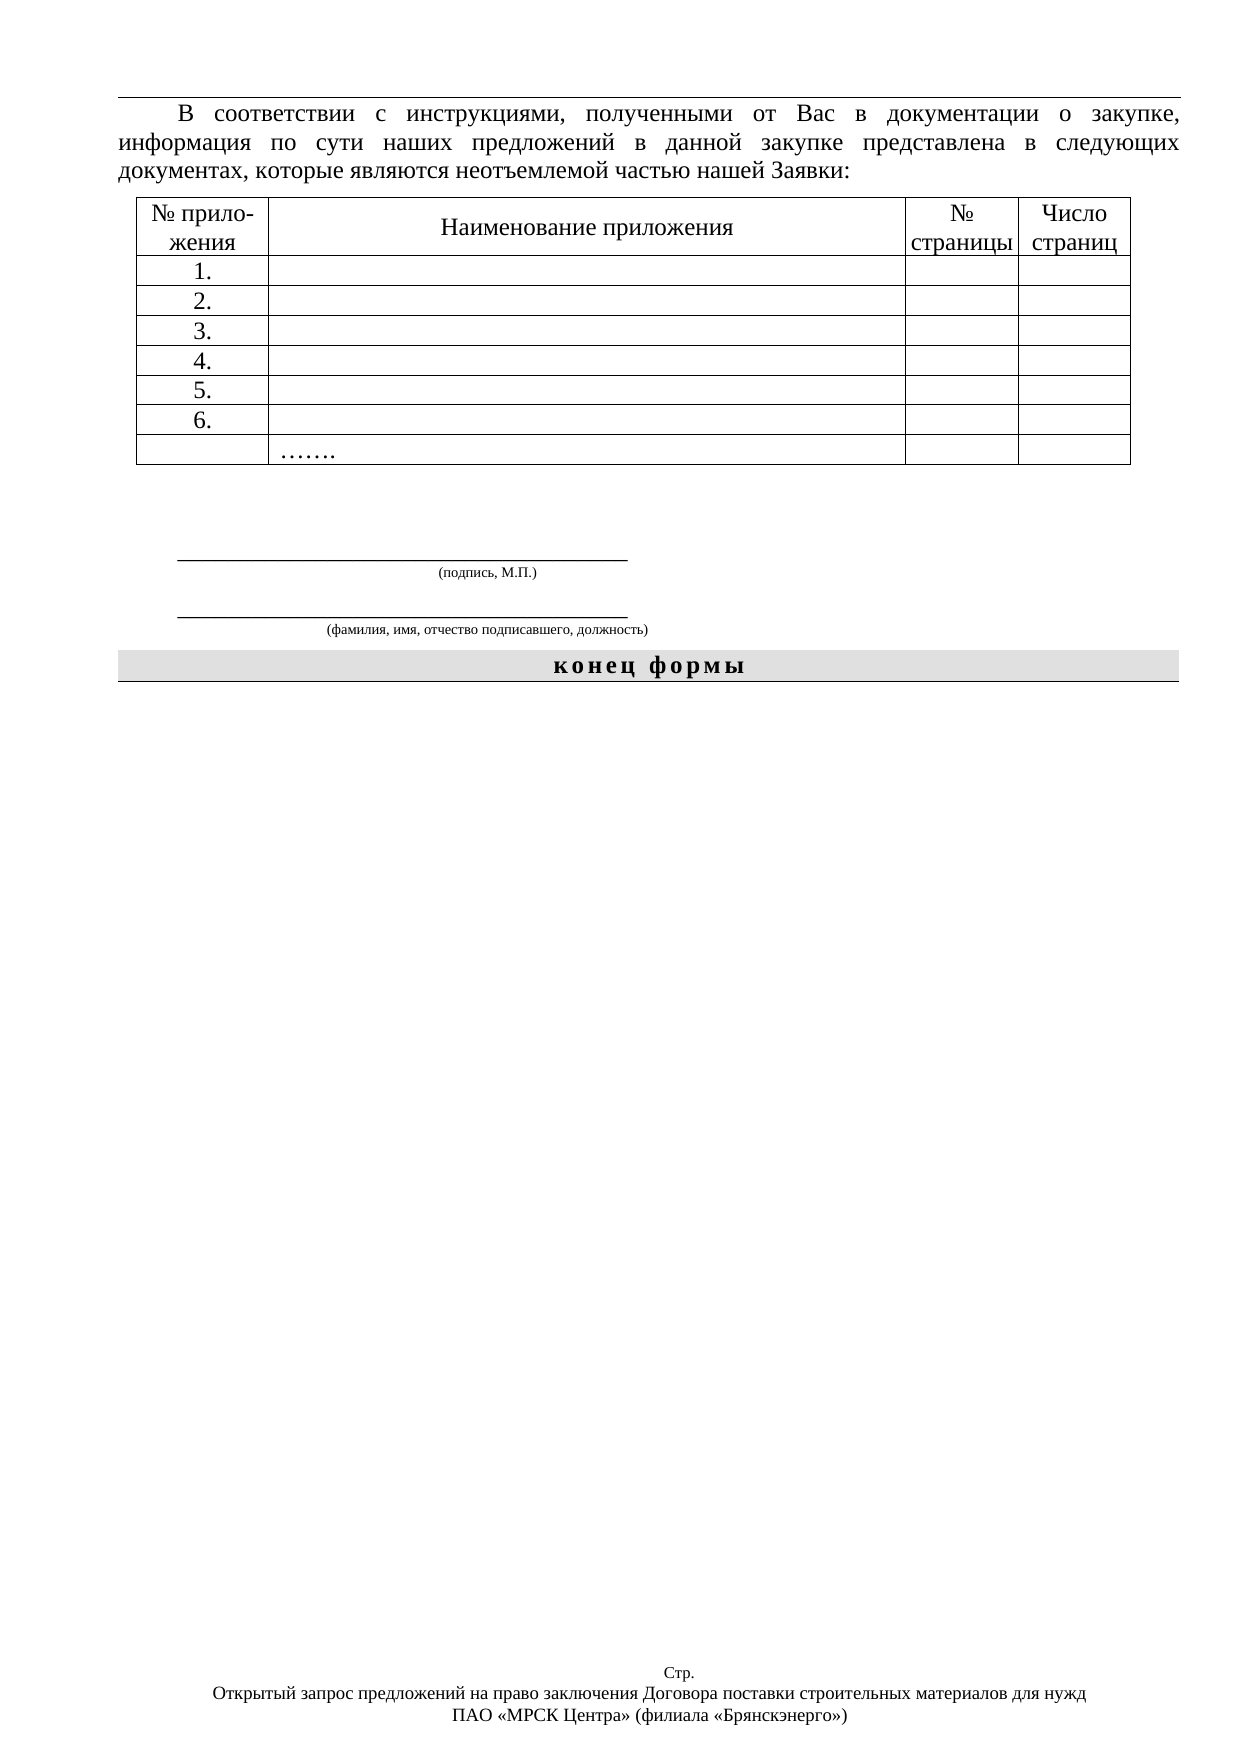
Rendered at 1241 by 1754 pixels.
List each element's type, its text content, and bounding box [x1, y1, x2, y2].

table_cell ……. [269, 435, 905, 464]
table_header № прило-жения [137, 198, 268, 255]
table_cell [269, 405, 905, 434]
table_cell [906, 435, 1018, 464]
table_cell [906, 376, 1018, 404]
table_cell [906, 286, 1018, 315]
table_cell [137, 435, 268, 464]
table_cell [1019, 286, 1130, 315]
table_cell 5. [137, 376, 268, 404]
table_cell [269, 316, 905, 345]
table_cell [269, 256, 905, 285]
table_cell [1019, 256, 1130, 285]
text (фамилия, имя, отчество подписавшего, должность) [118, 621, 797, 650]
table_cell [1019, 316, 1130, 345]
text (подпись, М.П.) [118, 564, 797, 592]
table_header № страницы [906, 198, 1018, 255]
text ____________________________________ [118, 535, 1181, 564]
table_cell 3. [137, 316, 268, 345]
table_cell [1019, 376, 1130, 404]
table_cell [906, 346, 1018, 374]
table_header Число страниц [1019, 198, 1130, 255]
table_cell [269, 346, 905, 374]
table_header Наименование приложения [269, 198, 905, 255]
table_cell [1019, 405, 1130, 434]
table_cell 4. [137, 346, 268, 374]
text конец формы [118, 650, 1179, 681]
table_cell [906, 256, 1018, 285]
table_cell [269, 376, 905, 404]
table_cell [1019, 435, 1130, 464]
table_cell [269, 286, 905, 315]
table_cell [906, 405, 1018, 434]
table_cell 1. [137, 256, 268, 285]
text В соответствии с инструкциями, полученными от Вас в документации о закупке, информация по сути наших предложений в данной закупке представлена в следующих документах, которые являются неотъемлемой частью нашей Заявки: [118, 98, 1181, 184]
text ____________________________________ [118, 592, 1181, 621]
table_cell [1019, 346, 1130, 374]
table_cell [906, 316, 1018, 345]
table_cell 6. [137, 405, 268, 434]
table_cell 2. [137, 286, 268, 315]
